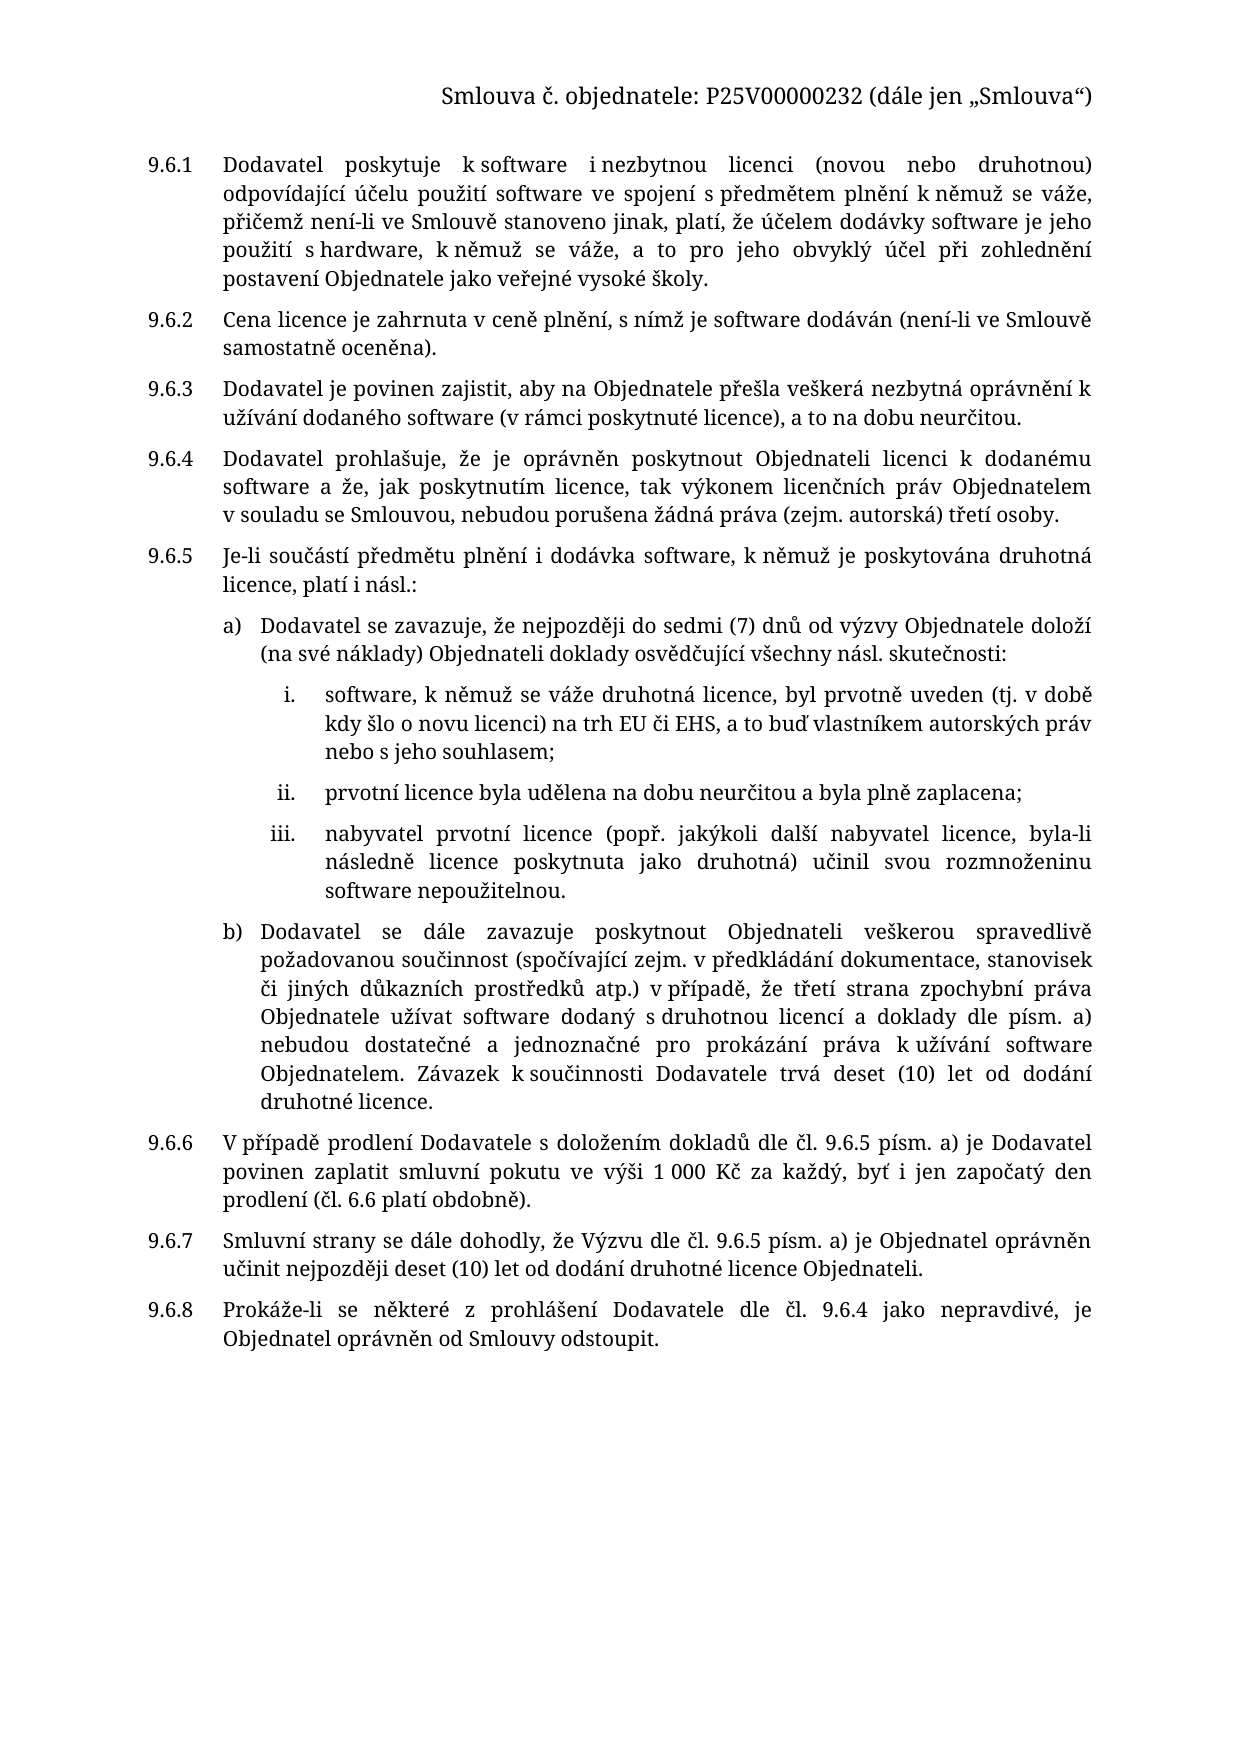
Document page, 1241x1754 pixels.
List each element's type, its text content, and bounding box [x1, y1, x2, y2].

list Smluvní strany se dále dohodly, že Výzvu dle čl. 9.6.5 písm. a) je Objednatel oprávněn učinit nejpozději deset (10) let od dodání druhotné licence Objednateli. [148, 1226, 1093, 1283]
list Dodavatel se dále zavazuje poskytnout Objednateli veškerou spravedlivě požadovanou součinnost (spočívající zejm. v předkládání dokumentace, stanovisek či jiných důkazních prostředků atp.) v případě, že třetí strana zpochybní práva Objednatele užívat software dodaný s druhotnou licencí a doklady dle písm. a) nebudou dostatečné a jednoznačné pro prokázání práva k užívání software Objednatelem. Závazek k součinnosti Dodavatele trvá deset (10) let od dodání druhotné licence. [223, 917, 1093, 1116]
list prvotní licence byla udělena na dobu neurčitou a byla plně zaplacena; [295, 778, 1093, 806]
list nabyvatel prvotní licence (popř. jakýkoli další nabyvatel licence, byla-li následně licence poskytnuta jako druhotná) učinil svou rozmnoženinu software nepoužitelnou. [295, 819, 1093, 904]
list Je-li součástí předmětu plnění i dodávka software, k němuž je poskytována druhotná licence, platí i násl.: [148, 541, 1093, 598]
list Dodavatel poskytuje k software i nezbytnou licenci (novou nebo druhotnou) odpovídající účelu použití software ve spojení s předmětem plnění k němuž se váže, přičemž není-li ve Smlouvě stanoveno jinak, platí, že účelem dodávky software je jeho použití s hardware, k němuž se váže, a to pro jeho obvyklý účel při zohlednění postavení Objednatele jako veřejné vysoké školy. [148, 150, 1093, 292]
list Dodavatel je povinen zajistit, aby na Objednatele přešla veškerá nezbytná oprávnění k užívání dodaného software (v rámci poskytnuté licence), a to na dobu neurčitou. [148, 374, 1093, 431]
list Prokáže-li se některé z prohlášení Dodavatele dle čl. 9.6.4 jako nepravdivé, je Objednatel oprávněn od Smlouvy odstoupit. [148, 1296, 1093, 1352]
list Cena licence je zahrnuta v ceně plnění, s nímž je software dodáván (není-li ve Smlouvě samostatně oceněna). [148, 305, 1093, 362]
list V případě prodlení Dodavatele s doložením dokladů dle čl. 9.6.5 písm. a) je Dodavatel povinen zaplatit smluvní pokutu ve výši 1 000 Kč za každý, byť i jen započatý den prodlení (čl. 6.6 platí obdobně). [148, 1128, 1093, 1214]
list Dodavatel se zavazuje, že nejpozději do sedmi (7) dnů od výzvy Objednatele doloží (na své náklady) Objednateli doklady osvědčující všechny násl. skutečnosti: [223, 611, 1093, 668]
list software, k němuž se váže druhotná licence, byl prvotně uveden (tj. v době kdy šlo o novu licenci) na trh EU či EHS, a to buď vlastníkem autorských práv nebo s jeho souhlasem; [295, 680, 1093, 766]
list Dodavatel prohlašuje, že je oprávněn poskytnout Objednateli licenci k dodanému software a že, jak poskytnutím licence, tak výkonem licenčních práv Objednatelem v souladu se Smlouvou, nebudou porušena žádná práva (zejm. autorská) třetí osoby. [148, 444, 1093, 529]
